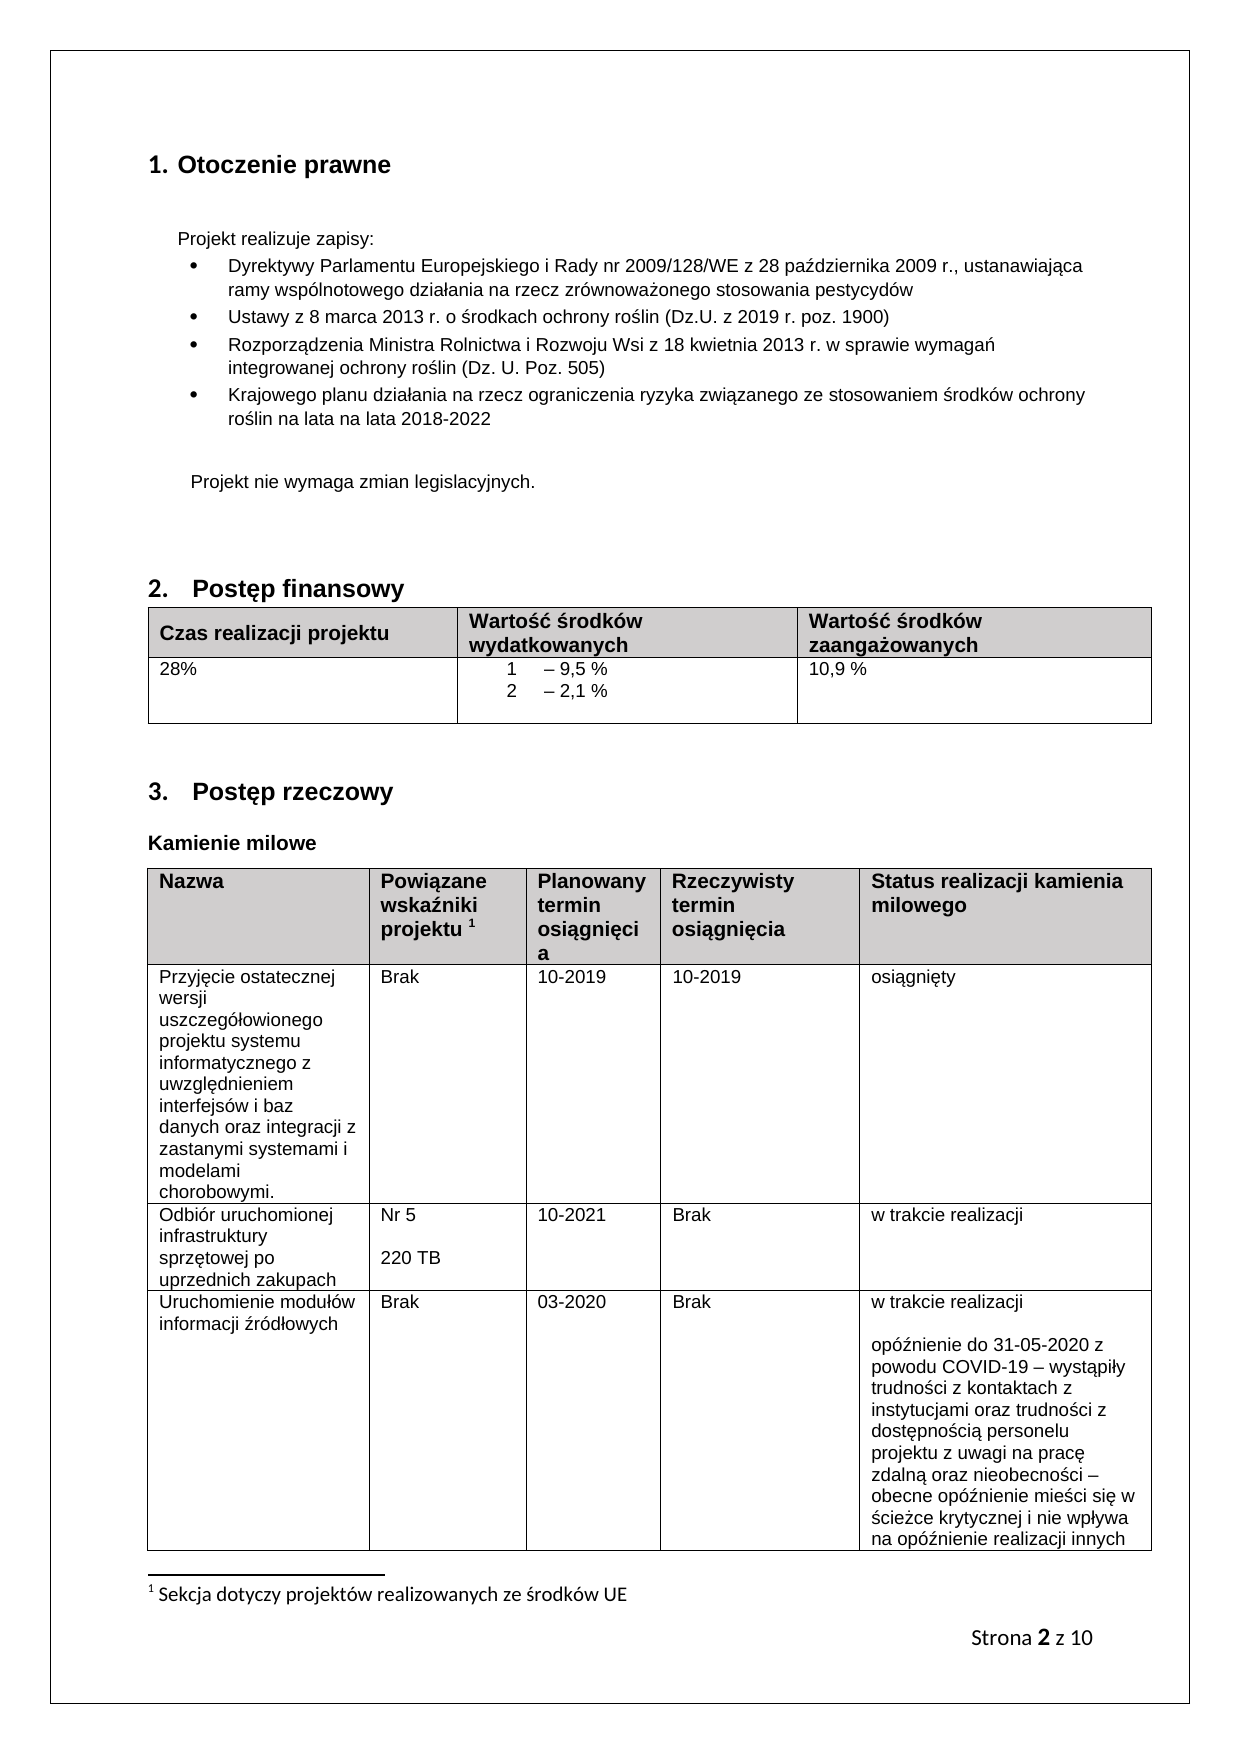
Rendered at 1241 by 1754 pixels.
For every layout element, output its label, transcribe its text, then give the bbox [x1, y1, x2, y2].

table_cell Nr 5 220 TB [370, 1204, 526, 1290]
table_header Status realizacji kamienia milowego [860, 869, 1151, 964]
subtitle Ustawy z 8 marca 2013 r. o środkach ochrony roślin (Dz.U. z 2019 r. poz. 1900) [190, 306, 1093, 328]
table_header Planowany termin osiągnięcia [527, 869, 660, 964]
table_cell w trakcie realizacji [860, 1204, 1151, 1290]
table_cell Brak [370, 965, 526, 1203]
text Projekt nie wymaga zmian legislacyjnych. [148, 471, 1093, 492]
table_header Wartość środków wydatkowanych [458, 608, 797, 657]
table_cell – 9,5 % – 2,1 % [458, 658, 797, 723]
subtitle Projekt realizuje zapisy: [177, 228, 1093, 249]
table_cell 28% [149, 658, 457, 723]
table_cell 03-2020 [527, 1291, 660, 1550]
subtitle Otoczenie prawne [148, 148, 1063, 181]
table_header Czas realizacji projektu [149, 608, 457, 657]
subtitle Postęp finansowy [148, 571, 1093, 604]
table_header Wartość środków zaangażowanych [798, 608, 1151, 657]
subtitle Krajowego planu działania na rzecz ograniczenia ryzyka związanego ze stosowaniem środków ochrony roślin na lata na lata 2018-2022 [190, 384, 1093, 429]
table_header Nazwa [148, 869, 369, 964]
table_cell 10-2021 [527, 1204, 660, 1290]
subtitle Postęp rzeczowy [148, 774, 1093, 808]
table_cell Przyjęcie ostatecznej wersji uszczegółowionego projektu systemu informatycznego z uwzględnieniem interfejsów i baz danych oraz integracji z zastanymi systemami i modelami chorobowymi. [148, 965, 369, 1203]
table_header Powiązane wskaźniki projektu [370, 869, 526, 964]
text Kamienie milowe [148, 831, 1093, 855]
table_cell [148, 1291, 369, 1550]
table_cell osiągnięty [860, 965, 1151, 1203]
subtitle Dyrektywy Parlamentu Europejskiego i Rady nr 2009/128/WE z 28 października 2009 r., ustanawiająca ramy wspólnotowego działania na rzecz zrównoważonego stosowania pestycydów [190, 255, 1093, 300]
table_cell 10-2019 [661, 965, 859, 1203]
table_header Rzeczywisty termin osiągnięcia [661, 869, 859, 964]
table_cell 10-2019 [527, 965, 660, 1203]
subtitle Rozporządzenia Ministra Rolnictwa i Rozwoju Wsi z 18 kwietnia 2013 r. w sprawie wymagań integrowanej ochrony roślin (Dz. U. Poz. 505) [190, 333, 1093, 378]
table_cell Brak [661, 1204, 859, 1290]
table_cell 10,9 % [798, 658, 1151, 723]
table_cell Brak [661, 1291, 859, 1550]
table_cell Brak [370, 1291, 526, 1550]
table_cell Odbiór uruchomionej infrastruktury sprzętowej po uprzednich zakupach [148, 1204, 369, 1290]
